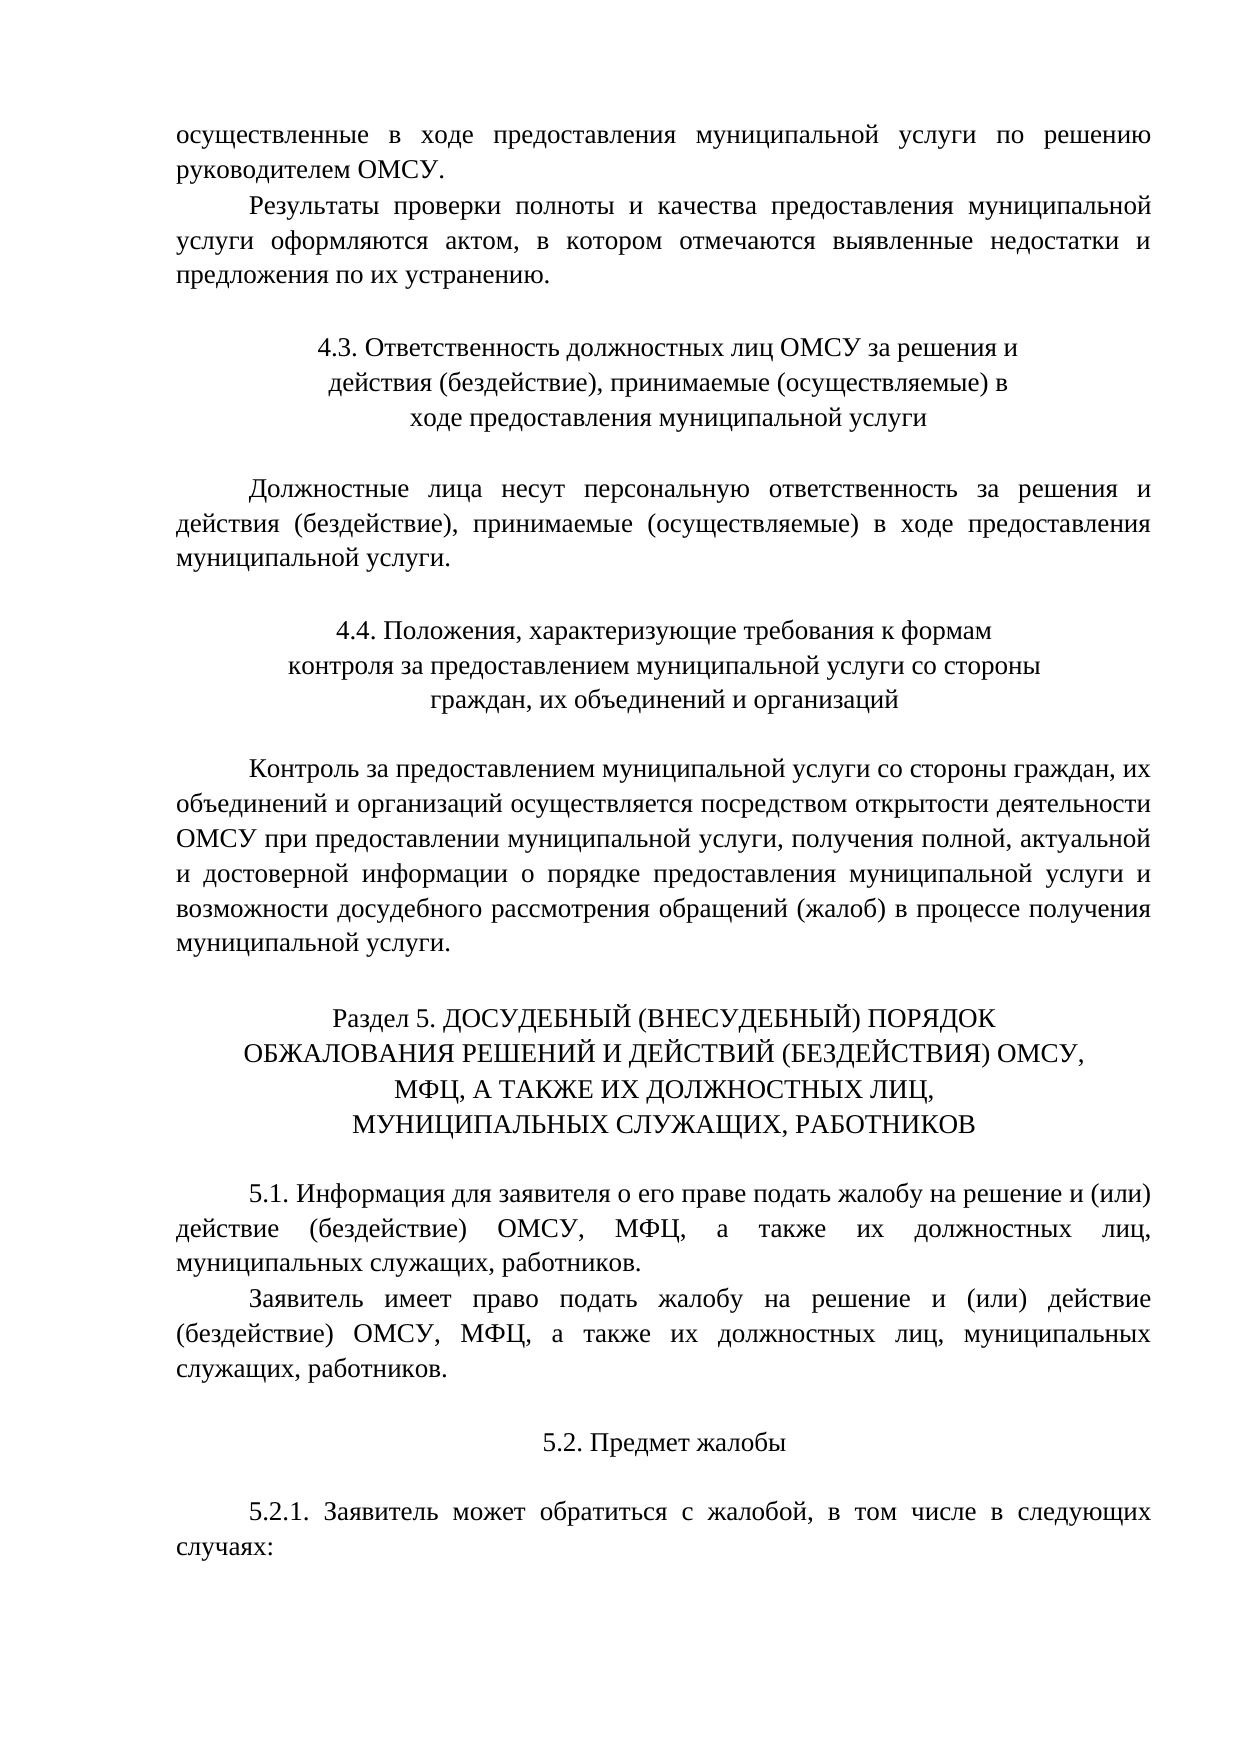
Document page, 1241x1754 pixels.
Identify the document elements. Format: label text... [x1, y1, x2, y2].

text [176, 118, 1152, 184]
text МФЦ, А ТАКЖЕ ИХ ДОЛЖНОСТНЫХ ЛИЦ, [184, 1073, 1144, 1104]
text 5.1. Информация для заявителя о его праве подать жалобу на решение и (или) действие (бездействие) ОМСУ, МФЦ, а также их должностных лиц, муниципальных служащих, работников. [176, 1177, 1152, 1278]
text Результаты проверки полноты и качества предоставления муниципальной услуги оформляются актом, в котором отмечаются выявленные недостатки и предложения по их устранению. [176, 189, 1152, 290]
text 5.2. Предмет жалобы [184, 1427, 1144, 1458]
text 5.2.1. Заявитель может обратиться с жалобой, в том числе в следующих случаях: [176, 1495, 1152, 1561]
text Раздел 5. ДОСУДЕБНЫЙ (ВНЕСУДЕБНЫЙ) ПОРЯДОК [184, 1002, 1144, 1033]
text 4.3. Ответственность должностных лиц ОМСУ за решения и действия (бездействие), принимаемые (осуществляемые) в ходе предоставления муниципальной услуги [317, 331, 1019, 432]
text ОБЖАЛОВАНИЯ РЕШЕНИЙ И ДЕЙСТВИЙ (БЕЗДЕЙСТВИЯ) ОМСУ, [184, 1037, 1144, 1068]
text МУНИЦИПАЛЬНЫХ СЛУЖАЩИХ, РАБОТНИКОВ [184, 1108, 1144, 1139]
text Должностные лица несут персональную ответственность за решения и действия (бездействие), принимаемые (осуществляемые) в ходе предоставления муниципальной услуги. [176, 472, 1152, 573]
text 4.4. Положения, характеризующие требования к формам контроля за предоставлением муниципальной услуги со стороны граждан, их объединений и организаций [279, 614, 1049, 715]
text Заявитель имеет право подать жалобу на решение и (или) действие (бездействие) ОМСУ, МФЦ, а также их должностных лиц, муниципальных служащих, работников. [176, 1283, 1152, 1383]
text Контроль за предоставлением муниципальной услуги со стороны граждан, их объединений и организаций осуществляется посредством открытости деятельности ОМСУ при предоставлении муниципальной услуги, получения полной, актуальной и достоверной информации о порядке предоставления муниципальной услуги и возможности досудебного рассмотрения обращений (жалоб) в процессе получения муниципальной услуги. [176, 752, 1152, 958]
